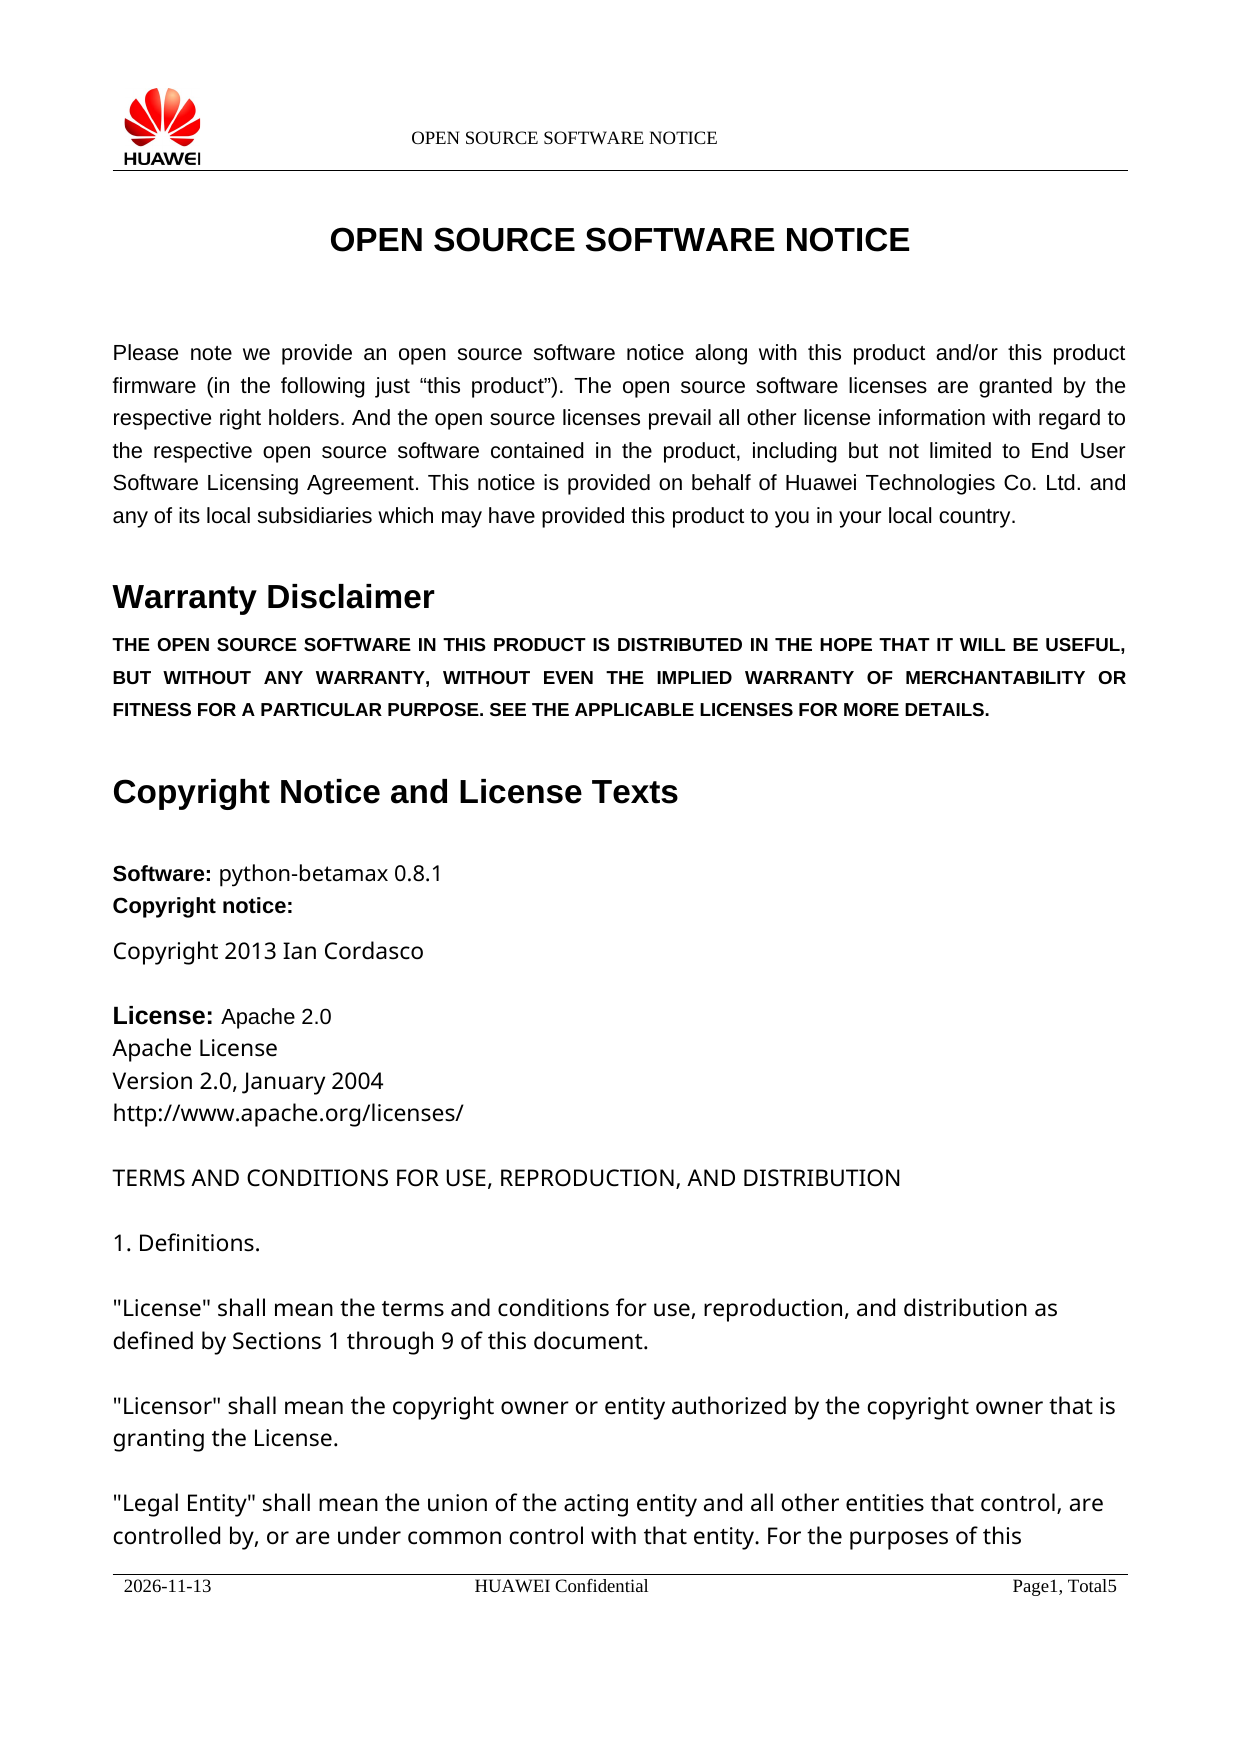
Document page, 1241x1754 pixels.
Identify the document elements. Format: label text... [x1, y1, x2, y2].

title Software: python-betamax 0.8.1 [112, 856, 1128, 889]
text "License" shall mean the terms and conditions for use, reproduction, and distribution as defined by Sections 1 through 9 of this document. [112, 1291, 1128, 1356]
text 1. Definitions. [112, 1226, 1128, 1259]
text Copyright Notice and License Texts [112, 759, 1128, 824]
text http://www.apache.org/licenses/ [112, 1096, 1128, 1129]
text Copyright 2013 Ian Cordasco [112, 934, 1128, 999]
text Please note we provide an open source software notice along with this product and/or this product firmware (in the following just “this product”). The open source software licenses are granted by the respective right holders. And the open source licenses prevail all other license information with regard to the respective open source software contained in the product, including but not limited to End User Software Licensing Agreement. This notice is provided on behalf of Huawei Technologies Co. Ltd. and any of its local subsidiaries which may have provided this product to you in your local country. [112, 336, 1128, 531]
text Copyright notice: [112, 889, 1128, 921]
text Version 2.0, January 2004 [112, 1064, 1128, 1096]
text OPEN SOURCE SOFTWARE NOTICE [112, 206, 1128, 271]
text License: Apache 2.0 [112, 999, 1128, 1031]
text TERMS AND CONDITIONS FOR USE, REPRODUCTION, AND DISTRIBUTION [112, 1161, 1128, 1194]
text Warranty Disclaimer [112, 564, 1128, 629]
text "Licensor" shall mean the copyright owner or entity authorized by the copyright owner that is granting the License. [112, 1389, 1128, 1454]
text The open source software in this product is distributed in the hope that it will be useful, but WITHOUT ANY WARRANTY, without even the implied warranty of MERCHANTABILITY or FITNESS FOR A PARTICULAR PURPOSE. See the applicable licenses for more details. [112, 629, 1128, 726]
picture [124, 88, 201, 165]
text Apache License [112, 1031, 1128, 1064]
